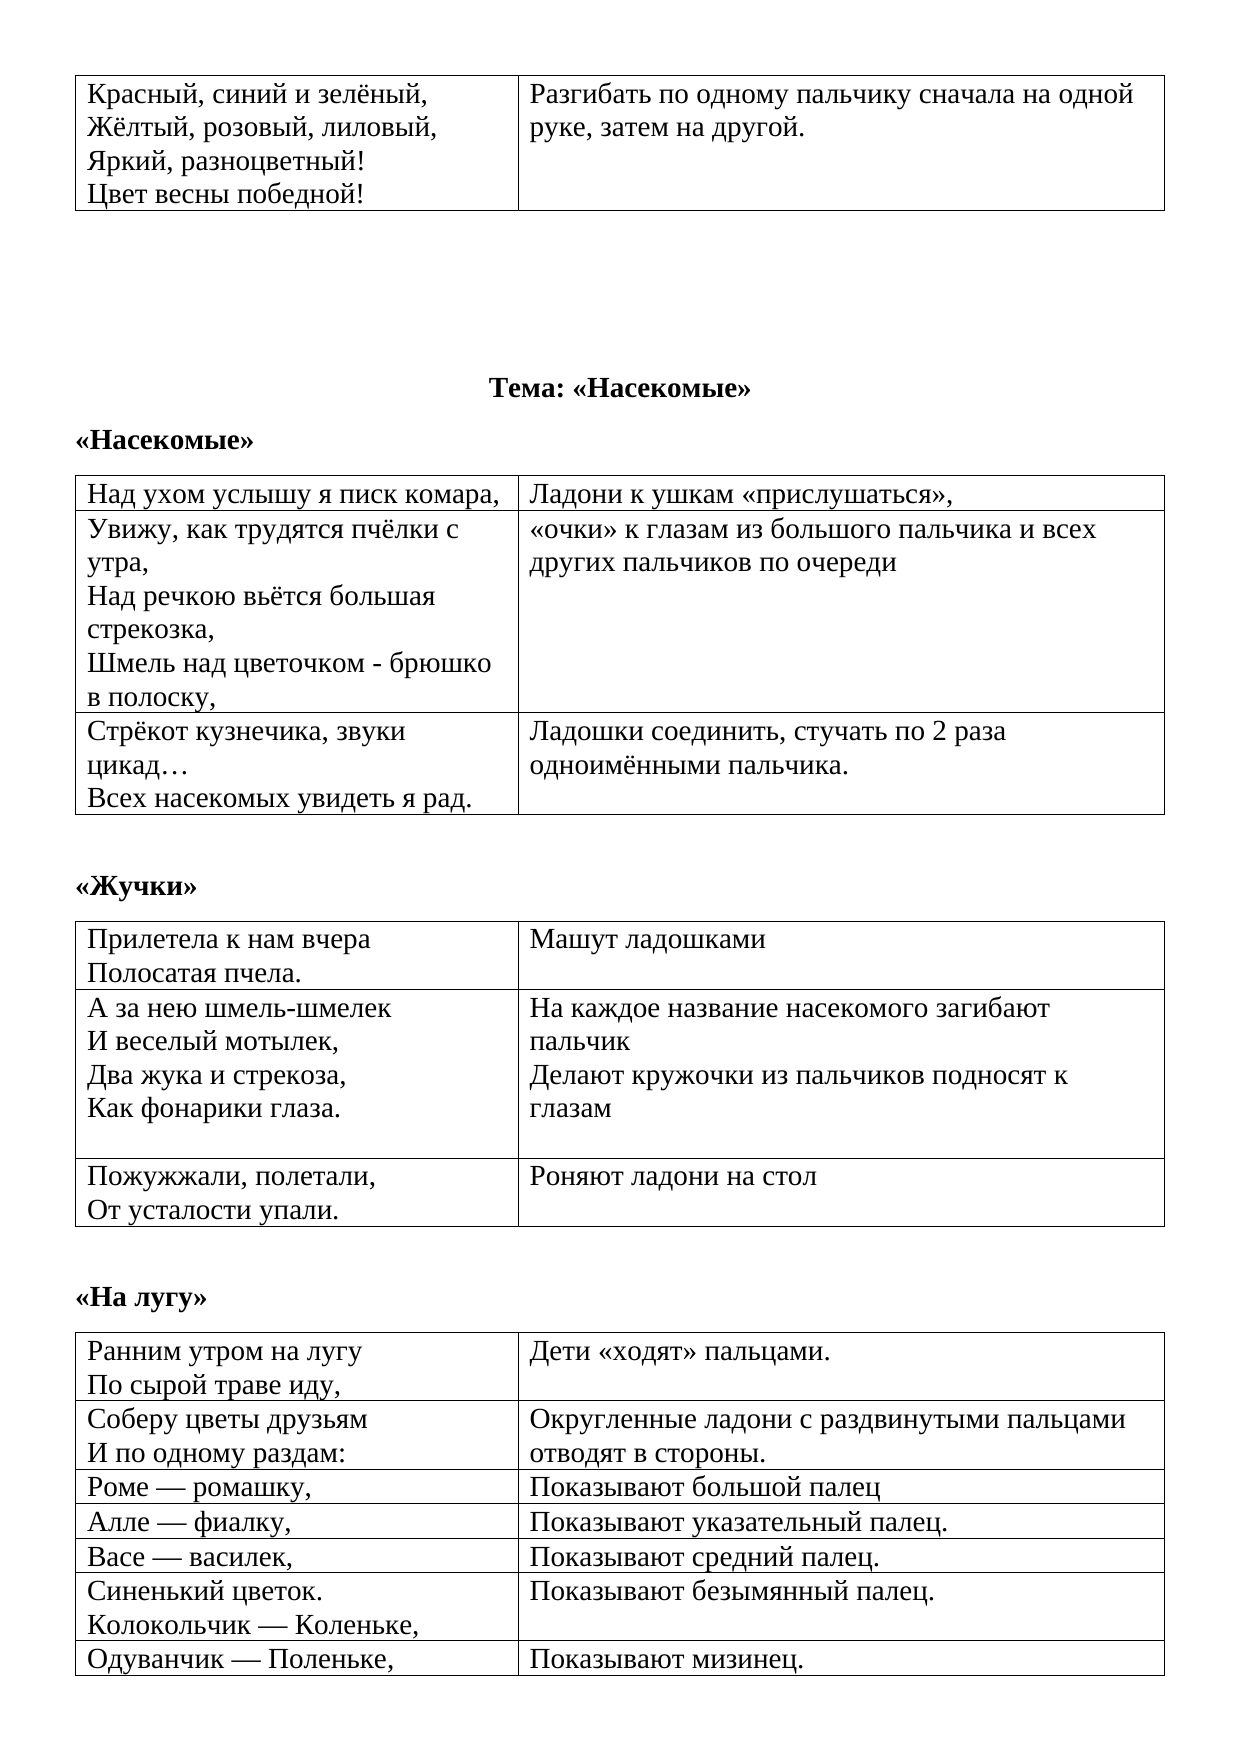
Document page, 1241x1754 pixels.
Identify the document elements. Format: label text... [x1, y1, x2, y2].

text «На лугу» [75, 1279, 1165, 1313]
table_cell Увижу, как трудятся пчёлки с утра, Над речкою вьётся большая стрекозка, Шмель над цветочком - брюшко в полоску, [76, 511, 518, 712]
table_cell Васе — василек, [76, 1539, 518, 1572]
table_cell Ладошки соединить, стучать по 2 раза одноимёнными пальчика. [519, 713, 1164, 814]
table_cell Разгибать по одному пальчику сначала на одной руке, затем на другой. [519, 76, 1164, 210]
table_cell Роняют ладони на стол [519, 1159, 1164, 1226]
table_cell На каждое название насекомого загибают пальчик Делают кружочки из пальчиков подносят к глазам [519, 990, 1164, 1157]
table_header Машут ладошками [519, 922, 1164, 989]
table_cell Пожужжали, полетали, От усталости упали. [76, 1159, 518, 1226]
table_cell А за нею шмель-шмелек И веселый мотылек, Два жука и стрекоза, Как фонарики глаза. [76, 990, 518, 1157]
table_cell Соберу цветы друзьям И по одному раздам: [76, 1401, 518, 1468]
table_cell Показывают средний палец. [519, 1539, 1164, 1572]
text «Насекомые» [75, 422, 1165, 456]
table_header Ранним утром на лугу По сырой траве иду, [76, 1333, 518, 1400]
table_cell Синенький цветок. Колокольчик — Коленьке, [76, 1573, 518, 1640]
text «Жучки» [75, 868, 1165, 901]
table_header Дети «ходят» пальцами. [519, 1333, 1164, 1400]
table_cell Одуванчик — Поленьке, [76, 1641, 518, 1675]
table_header Прилетела к нам вчера Полосатая пчела. [76, 922, 518, 989]
table_cell Показывают безымянный палец. [519, 1573, 1164, 1640]
table_cell Роме — ромашку, [76, 1470, 518, 1503]
table_cell Показывают мизинец. [519, 1641, 1164, 1675]
text Тема: «Насекомые» [75, 370, 1165, 403]
table_cell Показывают указательный палец. [519, 1504, 1164, 1538]
table_cell «очки» к глазам из большого пальчика и всех других пальчиков по очереди [519, 511, 1164, 712]
table_header Ладони к ушкам «прислушаться», [519, 476, 1164, 510]
table_cell Округленные ладони с раздвинутыми пальцами отводят в стороны. [519, 1401, 1164, 1468]
table_cell Красный, синий и зелёный, Жёлтый, розовый, лиловый, Яркий, разноцветный! Цвет весны победной! [76, 76, 518, 210]
table_cell Показывают большой палец [519, 1470, 1164, 1503]
table_cell Алле — фиалку, [76, 1504, 518, 1538]
table_cell Стрёкот кузнечика, звуки цикад… Всех насекомых увидеть я рад. [76, 713, 518, 814]
table_header Над ухом услышу я писк комара, [76, 476, 518, 510]
